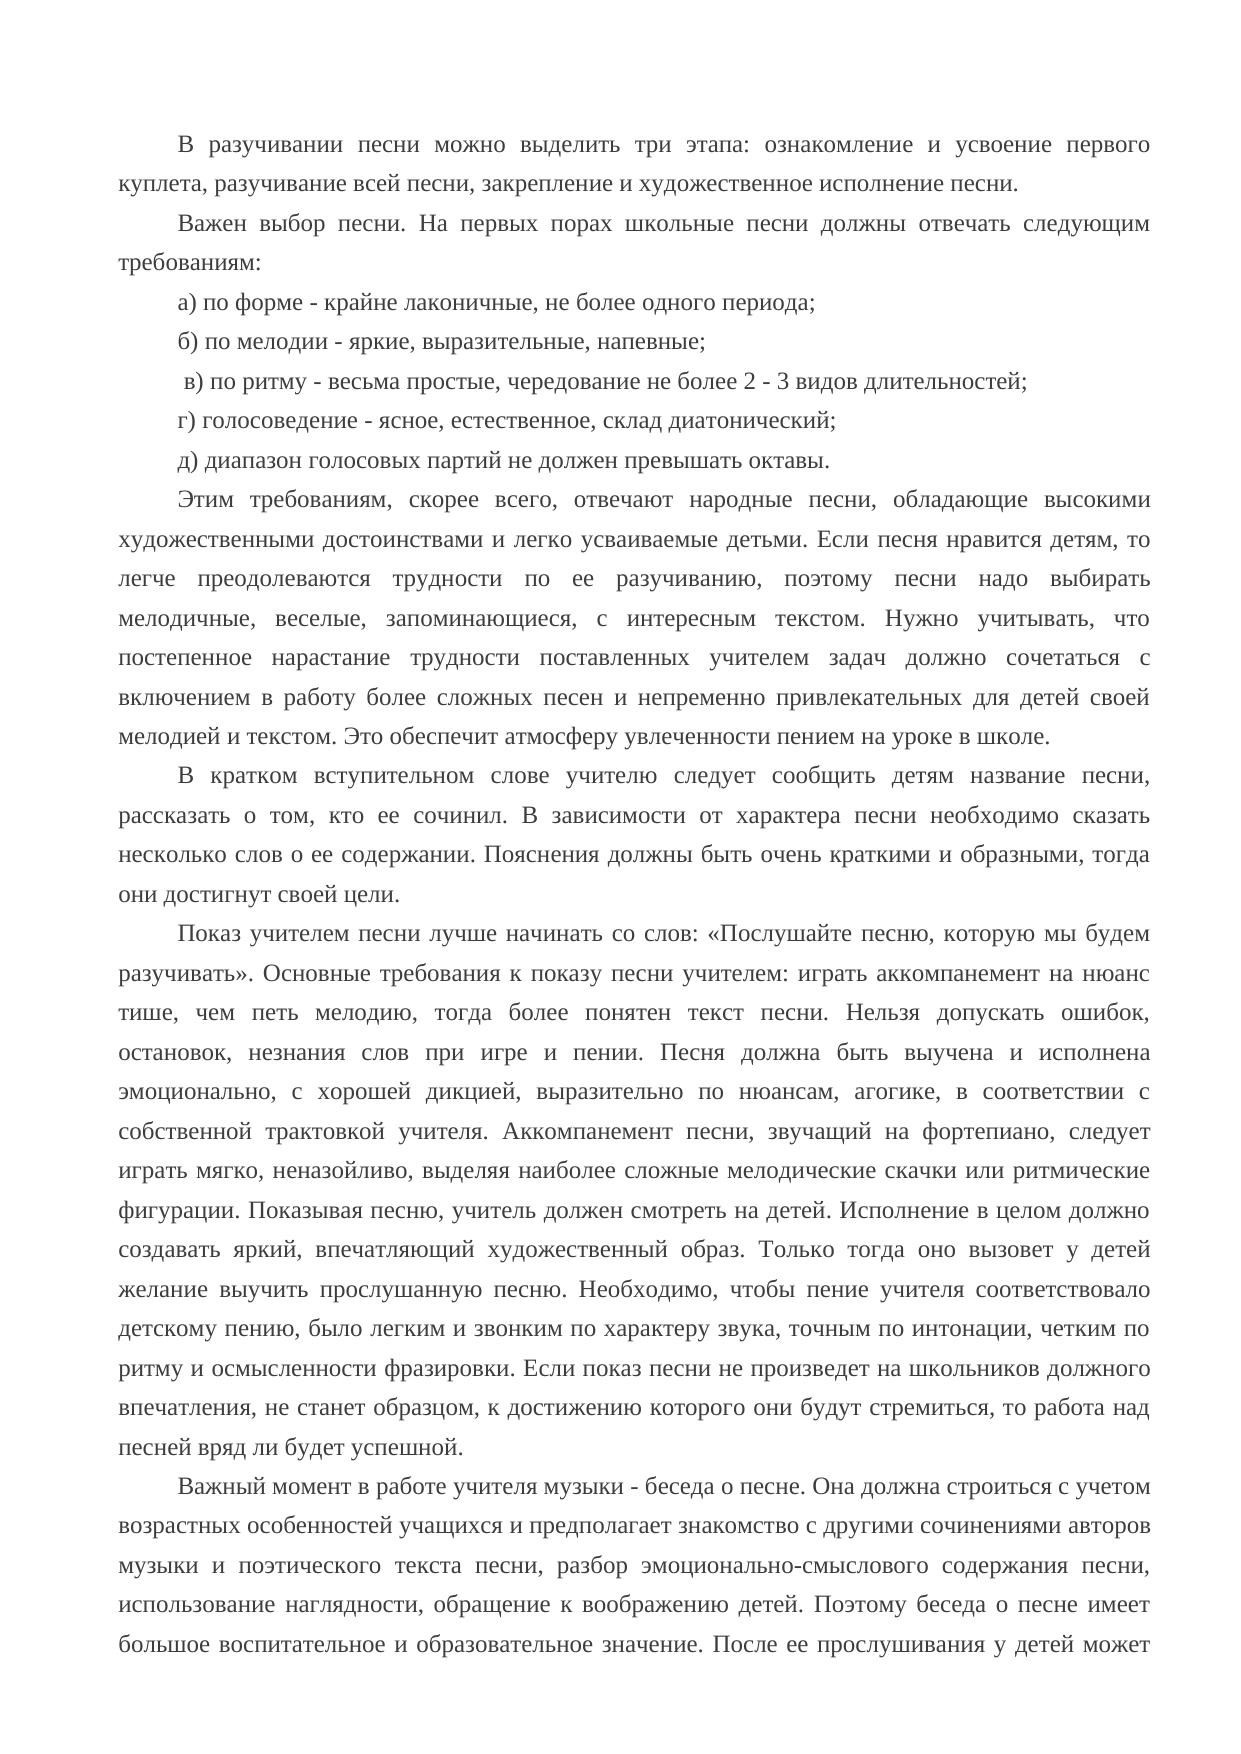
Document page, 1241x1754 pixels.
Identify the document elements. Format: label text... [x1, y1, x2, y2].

text в) по ритму - весьма простые, чередование не более 2 - 3 видов длительностей; [118, 355, 1152, 394]
text б) по мелодии - яркие, выразительные, напевные; [118, 316, 1152, 355]
text Показ учителем песни лучше начинать со слов: «Послушайте песню, которую мы будем разучивать». Основные требования к показу песни учителем: играть аккомпанемент на нюанс тише, чем петь мелодию, тогда более понятен текст песни. Нельзя допускать ошибок, остановок, незнания слов при игре и пении. Песня должна быть выучена и исполнена эмоционально, с хорошей дикцией, выразительно по нюансам, агогике, в соответствии с собственной трактовкой учителя. Аккомпанемент песни, звучащий на фортепиано, следует играть мягко, неназойливо, выделяя наиболее сложные мелодические скачки или ритмические фигурации. Показывая песню, учитель должен смотреть на детей. Исполнение в целом должно создавать яркий, впечатляющий художественный образ. Только тогда оно вызовет у детей желание выучить прослушанную песню. Необходимо, чтобы пение учителя соответствовало детскому пению, было легким и звонким по характеру звука, точным по интонации, четким по ритму и осмысленности фразировки. Если показ песни не произведет на школьников должного впечатления, не станет образцом, к достижению которого они будут стремиться, то работа над песней вряд ли будет успешной. [118, 908, 1152, 1460]
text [118, 1460, 1152, 1658]
text В разучивании песни можно выделить три этапа: ознакомление и усвоение первого куплета, разучивание всей песни, закрепление и художественное исполнение песни. [118, 118, 1152, 197]
text г) голосоведение - ясное, естественное, склад диатонический; [118, 394, 1152, 434]
text Этим требованиям, скорее всего, отвечают народные песни, обладающие высокими художественными достоинствами и легко усваиваемые детьми. Если песня нравится детям, то легче преодолеваются трудности по ее разучиванию, поэтому песни надо выбирать мелодичные, веселые, запоминающиеся, с интересным текстом. Нужно учитывать, что постепенное нарастание трудности поставленных учителем задач должно сочетаться с включением в работу более сложных песен и непременно привлекательных для детей своей мелодией и текстом. Это обеспечит атмосферу увлеченности пением на уроке в школе. [118, 473, 1152, 750]
text В кратком вступительном слове учителю следует сообщить детям название песни, рассказать о том, кто ее сочинил. В зависимости от характера песни необходимо сказать несколько слов о ее содержании. Пояснения должны быть очень краткими и образными, тогда они достигнут своей цели. [118, 750, 1152, 908]
text а) по форме - крайне лаконичные, не более одного периода; [118, 276, 1152, 316]
text д) диапазон голосовых партий не должен превышать октавы. [118, 434, 1152, 473]
text Важен выбор песни. На первых порах школьные песни должны отвечать следующим требованиям: [118, 197, 1152, 276]
